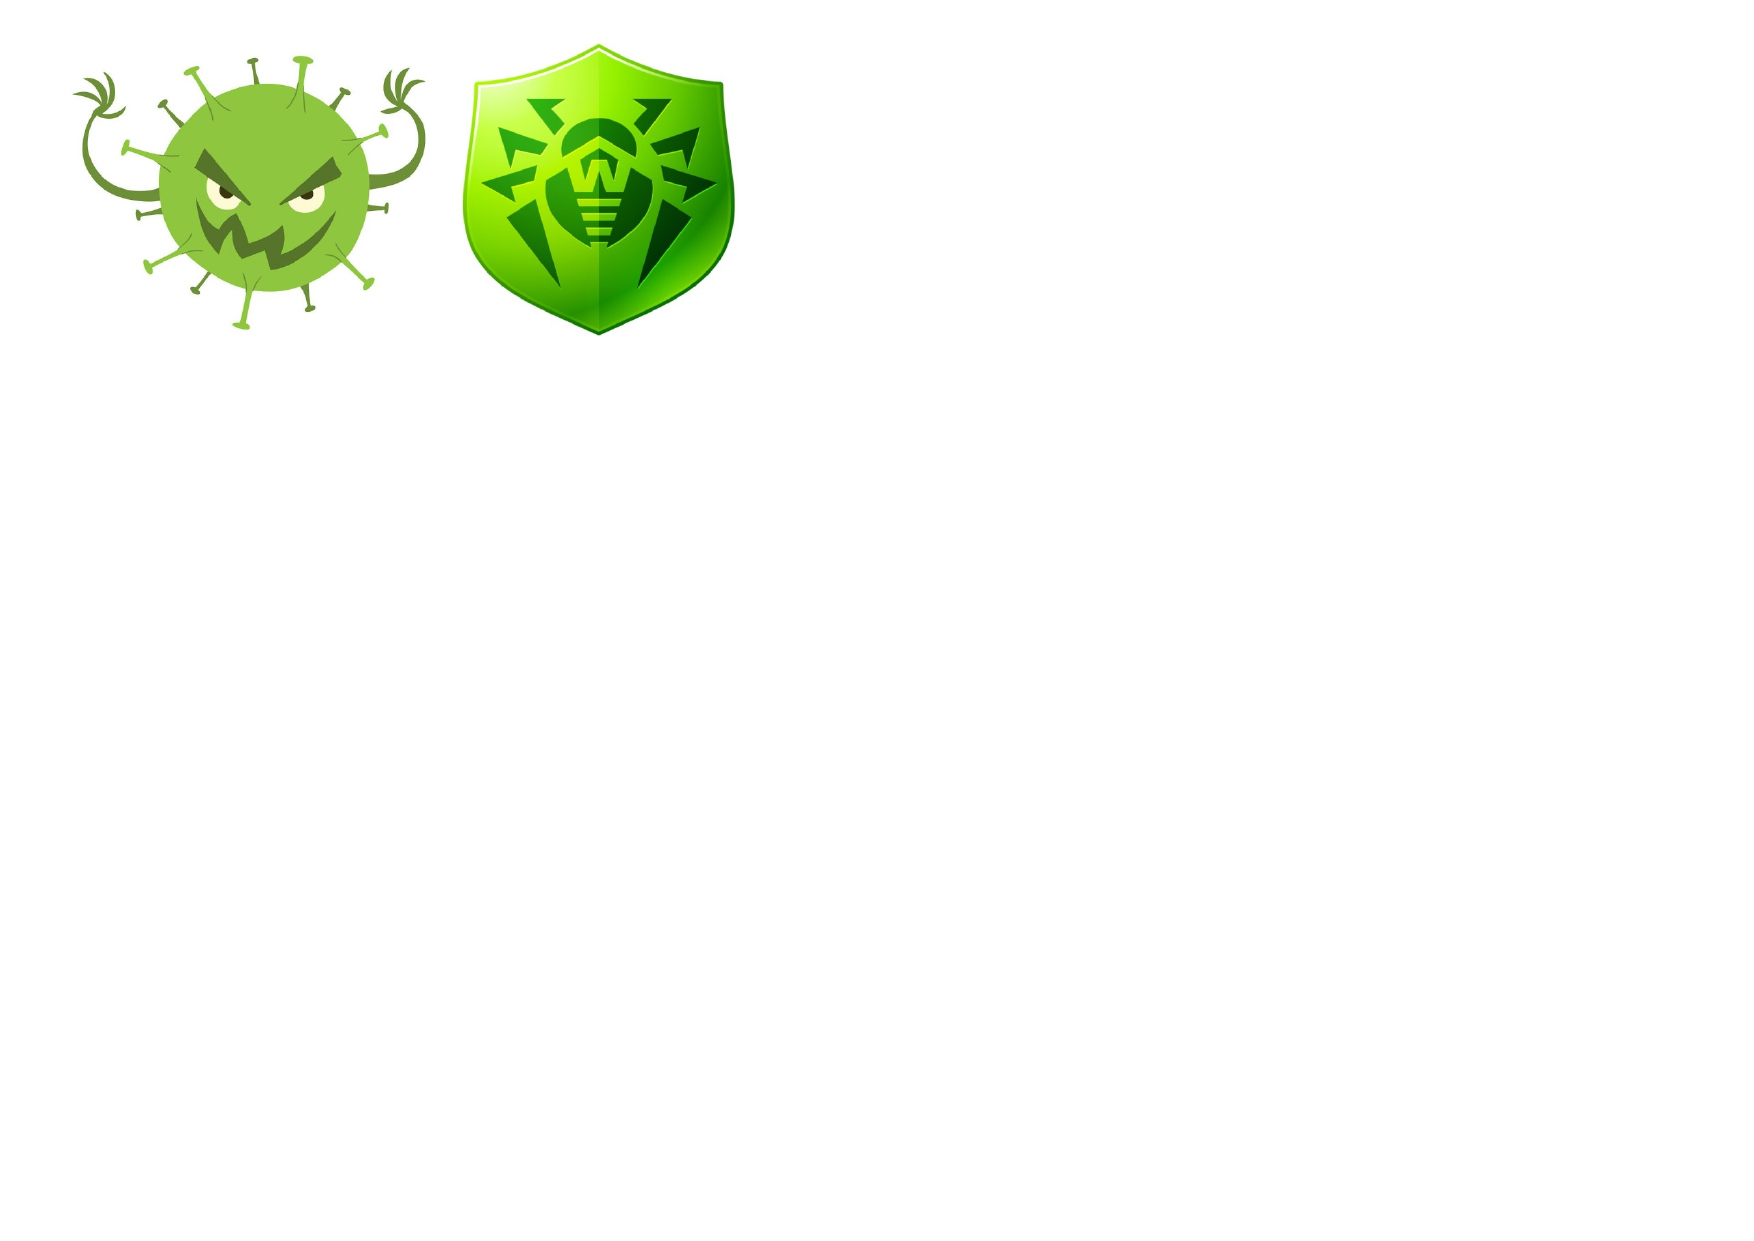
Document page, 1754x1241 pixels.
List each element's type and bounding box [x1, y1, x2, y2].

picture [44, 29, 745, 336]
